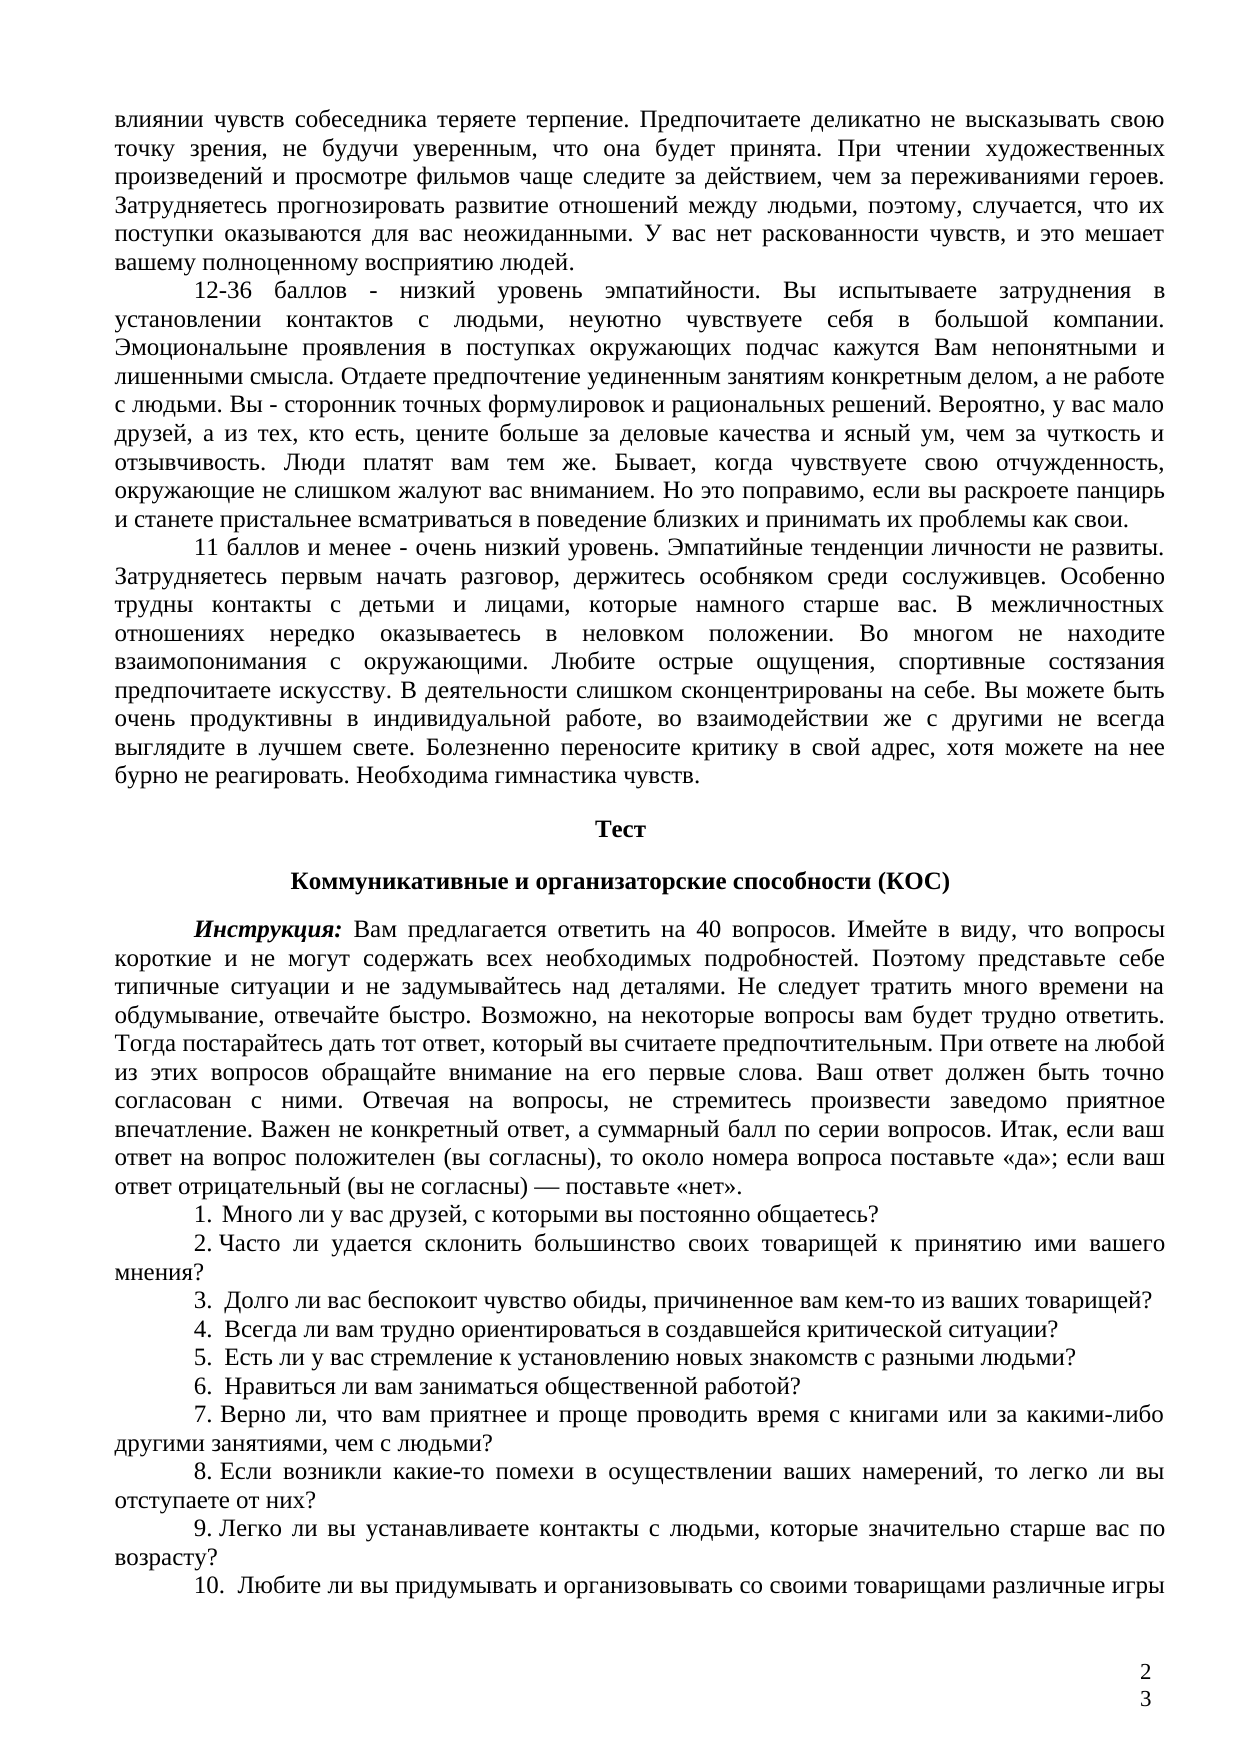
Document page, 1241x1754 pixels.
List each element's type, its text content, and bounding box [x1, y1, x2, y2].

list Есть ли у вас стремление к установлению новых знакомств с разными людьми? [114, 1343, 1166, 1371]
list Если возникли какие-то помехи в осуществлении ваших намерений, то легко ли вы отступаете от них? [114, 1457, 1166, 1514]
list Много ли у вас друзей, с которыми вы постоянно общаетесь? [114, 1200, 1166, 1228]
list Всегда ли вам трудно ориентироваться в создавшейся критической ситуации? [114, 1314, 1166, 1343]
list Нравиться ли вам заниматься общественной работой? [114, 1371, 1166, 1400]
list Легко ли вы устанавливаете контакты с людьми, которые значительно старше вас по возрасту? [114, 1514, 1166, 1571]
text Коммуникативные и организаторские способности (КОС) [75, 866, 1166, 895]
text влиянии чувств собеседника теряете терпение. Предпочитаете деликатно не высказывать свою точку зрения, не будучи уверенным, что она будет принята. При чтении художественных произведений и просмотре фильмов чаще следите за действием, чем за переживаниями героев. Затрудняетесь прогнозировать развитие отношений между людьми, поэтому, случается, что их поступки оказываются для вас неожиданными. У вас нет раскованности чувств, и это мешает вашему полноценному восприятию людей. [114, 104, 1166, 276]
text Инструкция: Вам предлагается ответить на 40 вопросов. Имейте в виду, что вопросы короткие и не могут содержать всех необходимых подробностей. Поэтому представьте себе типичные ситуации и не задумывайтесь над деталями. Не следует тратить много времени на обдумывание, отвечайте быстро. Возможно, на некоторые вопросы вам будет трудно ответить. Тогда постарайтесь дать тот ответ, который вы считаете предпочтительным. При ответе на любой из этих вопросов обращайте внимание на его первые слова. Ваш ответ должен быть точно согласован с ними. Отвечая на вопросы, не стремитесь произвести заведомо приятное впечатление. Важен не конкретный ответ, а суммарный балл по серии вопросов. Итак, если ваш ответ на вопрос положителен (вы согласны), то около номера вопроса поставьте «да»; если ваш ответ отрицательный (вы не согласны) — поставьте «нет». [114, 914, 1166, 1200]
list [114, 1571, 1166, 1599]
list Часто ли удается склонить большинство своих товарищей к принятию ими вашего мнения? [114, 1228, 1166, 1286]
text 12-36 баллов - низкий уровень эмпатийности. Вы испытываете затруднения в установлении контактов с людьми, неуютно чувствуете себя в большой компании. Эмоциональыне проявления в поступках окружающих подчас кажутся Вам непонятными и лишенными смысла. Отдаете предпочтение уединенным занятиям конкретным делом, а не работе с людьми. Вы - сторонник точных формулировок и рациональных решений. Вероятно, у вас мало друзей, а из тех, кто есть, цените больше за деловые качества и ясный ум, чем за чуткость и отзывчивость. Люди платят вам тем же. Бывает, когда чувствуете свою отчужденность, окружающие не слишком жалуют вас вниманием. Но это поправимо, если вы раскроете панцирь и станете пристальнее всматриваться в поведение близких и принимать их проблемы как свои. [114, 276, 1166, 533]
list Долго ли вас беспокоит чувство обиды, причиненное вам кем-то из ваших товарищей? [114, 1286, 1166, 1314]
text Тест [75, 814, 1166, 843]
list Верно ли, что вам приятнее и проще проводить время с книгами или за какими-либо другими занятиями, чем с людьми? [114, 1400, 1166, 1457]
text 11 баллов и менее - очень низкий уровень. Эмпатийные тенденции личности не развиты. Затрудняетесь первым начать разговор, держитесь особняком среди сослуживцев. Особенно трудны контакты с детьми и лицами, которые намного старше вас. В межличностных отношениях нередко оказываетесь в неловком положении. Во многом не находите взаимопонимания с окружающими. Любите острые ощущения, спортивные состязания предпочитаете искусству. В деятельности слишком сконцентрированы на себе. Вы можете быть очень продуктивны в индивидуальной работе, во взаимодействии же с другими не всегда выглядите в лучшем свете. Болезненно переносите критику в свой адрес, хотя можете на нее бурно не реагировать. Необходима гимнастика чувств. [114, 533, 1166, 789]
